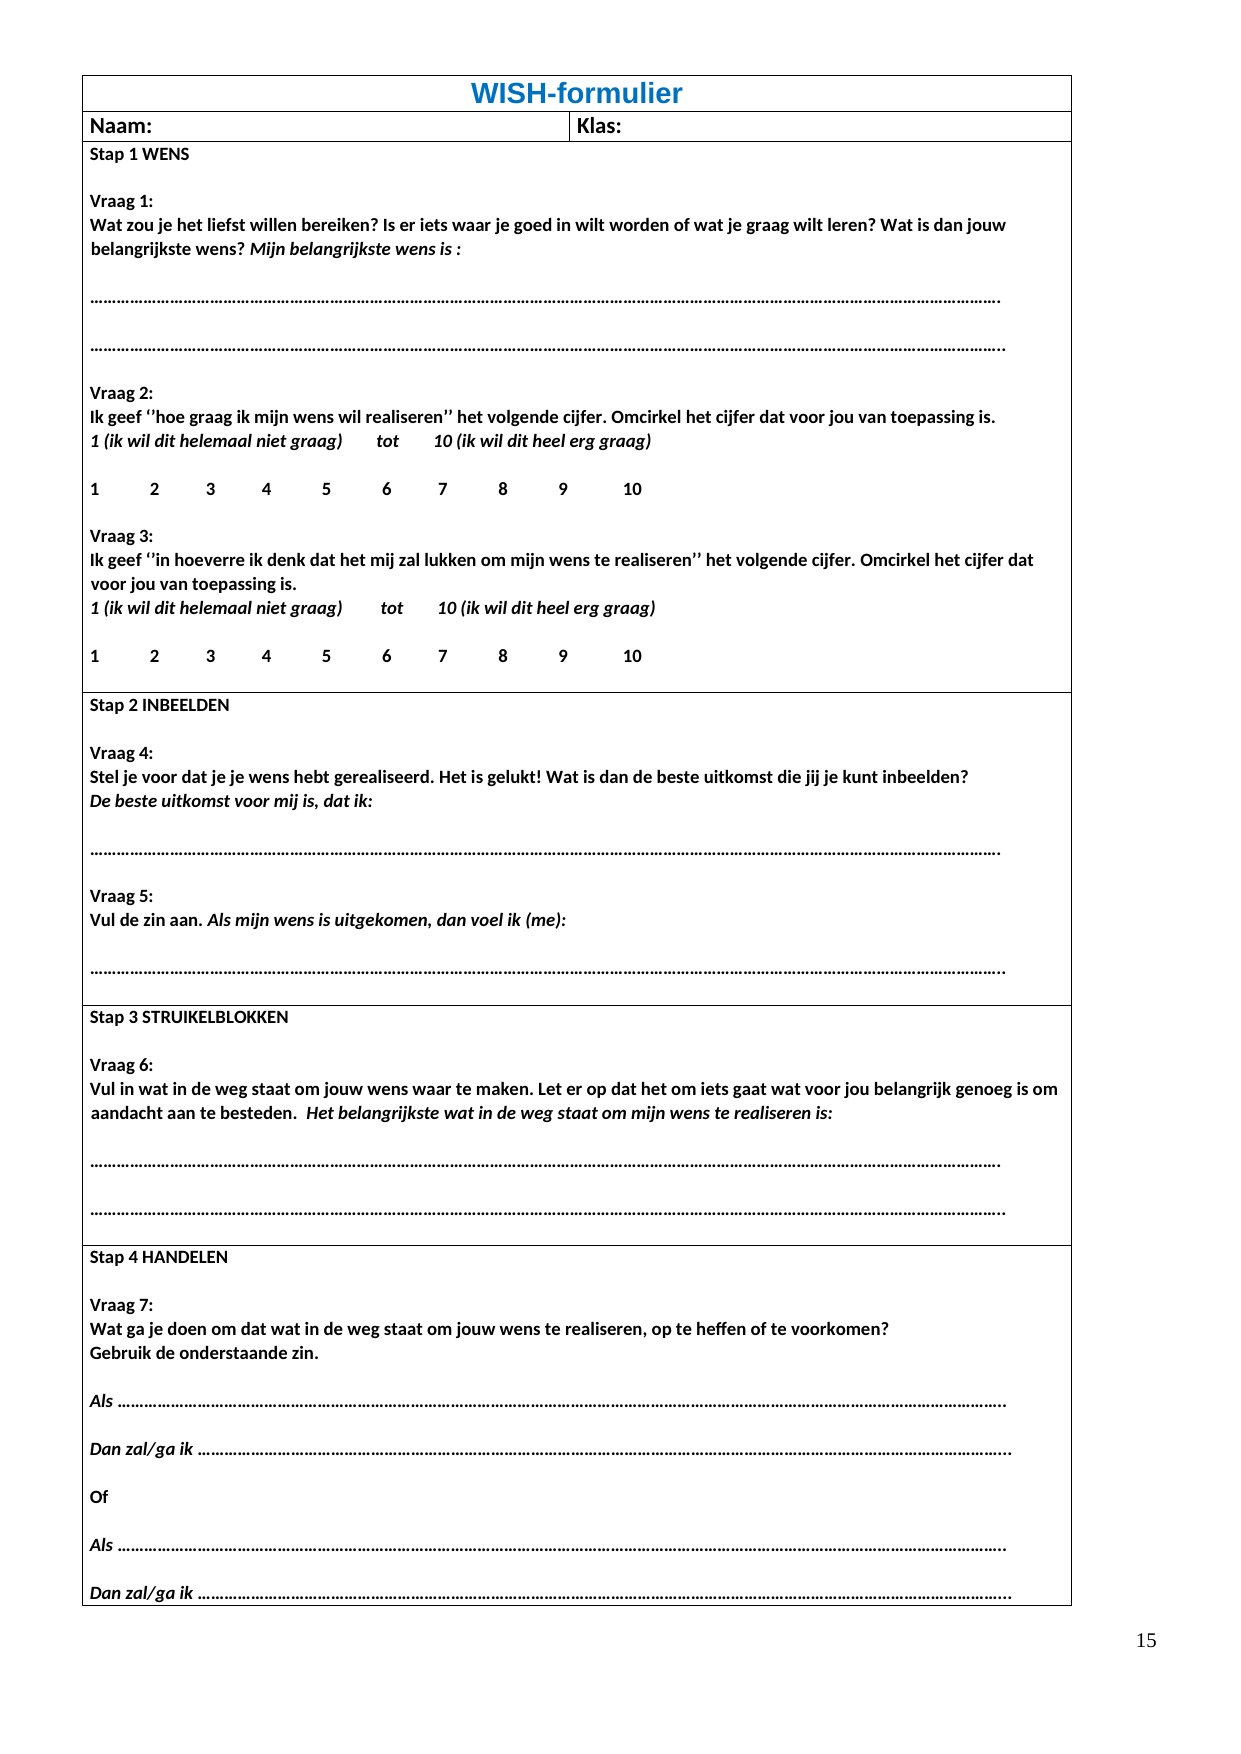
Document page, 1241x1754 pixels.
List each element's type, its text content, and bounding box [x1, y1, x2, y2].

table_cell Stap 4 HANDELEN Vraag 7: Wat ga je doen om dat wat in de weg staat om jouw wens te realiseren, op te heffen of te voorkomen? Gebruik de onderstaande zin. Als ……………………………………………………………………………………………………………………………………………………………………………….. Dan zal/ga ik ………………………………………………………………………………………………………………………………………………………………... Of Als ……………………………………………………………………………………………………………………………………………………………………………….. Dan zal/ga ik ………………………………………………………………………………………………………………………………………………………………... [83, 1246, 1071, 1605]
table_header WISH-formulier [83, 76, 1071, 111]
table_cell Stap 2 INBEELDEN Vraag 4: Stel je voor dat je je wens hebt gerealiseerd. Het is gelukt! Wat is dan de beste uitkomst die jij je kunt inbeelden? De beste uitkomst voor mij is, dat ik: ……………………………………………………………………………………………………………………………………………………………………………………. Vraag 5: Vul de zin aan. Als mijn wens is uitgekomen, dan voel ik (me): …………………………………………………………………………………………………………………………………………………………………………………….. [83, 693, 1071, 1004]
table_cell Stap 1 WENS Vraag 1: Wat zou je het liefst willen bereiken? Is er iets waar je goed in wilt worden of wat je graag wilt leren? Wat is dan jouw belangrijkste wens? Mijn belangrijkste wens is : ……………………………………………………………………………………………………………………………………………………………………………………. …………………………………………………………………………………………………………………………………………………………………………………….. Vraag 2: Ik geef ‘’hoe graag ik mijn wens wil realiseren’’ het volgende cijfer. Omcirkel het cijfer dat voor jou van toepassing is. 1 (ik wil dit helemaal niet graag) tot 10 (ik wil dit heel erg graag) 1 2 3 4 5 6 7 8 9 10 Vraag 3: Ik geef ‘’in hoeverre ik denk dat het mij zal lukken om mijn wens te realiseren’’ het volgende cijfer. Omcirkel het cijfer dat voor jou van toepassing is. 1 (ik wil dit helemaal niet graag) tot 10 (ik wil dit heel erg graag) 1 2 3 4 5 6 7 8 9 10 [83, 142, 1071, 692]
table_cell Klas: [570, 112, 1071, 141]
table_cell Stap 3 STRUIKELBLOKKEN Vraag 6: Vul in wat in de weg staat om jouw wens waar te maken. Let er op dat het om iets gaat wat voor jou belangrijk genoeg is om aandacht aan te besteden. Het belangrijkste wat in de weg staat om mijn wens te realiseren is: ……………………………………………………………………………………………………………………………………………………………………………………. …………………………………………………………………………………………………………………………………………………………………………………….. [83, 1006, 1071, 1245]
table_cell Naam: [83, 112, 569, 141]
